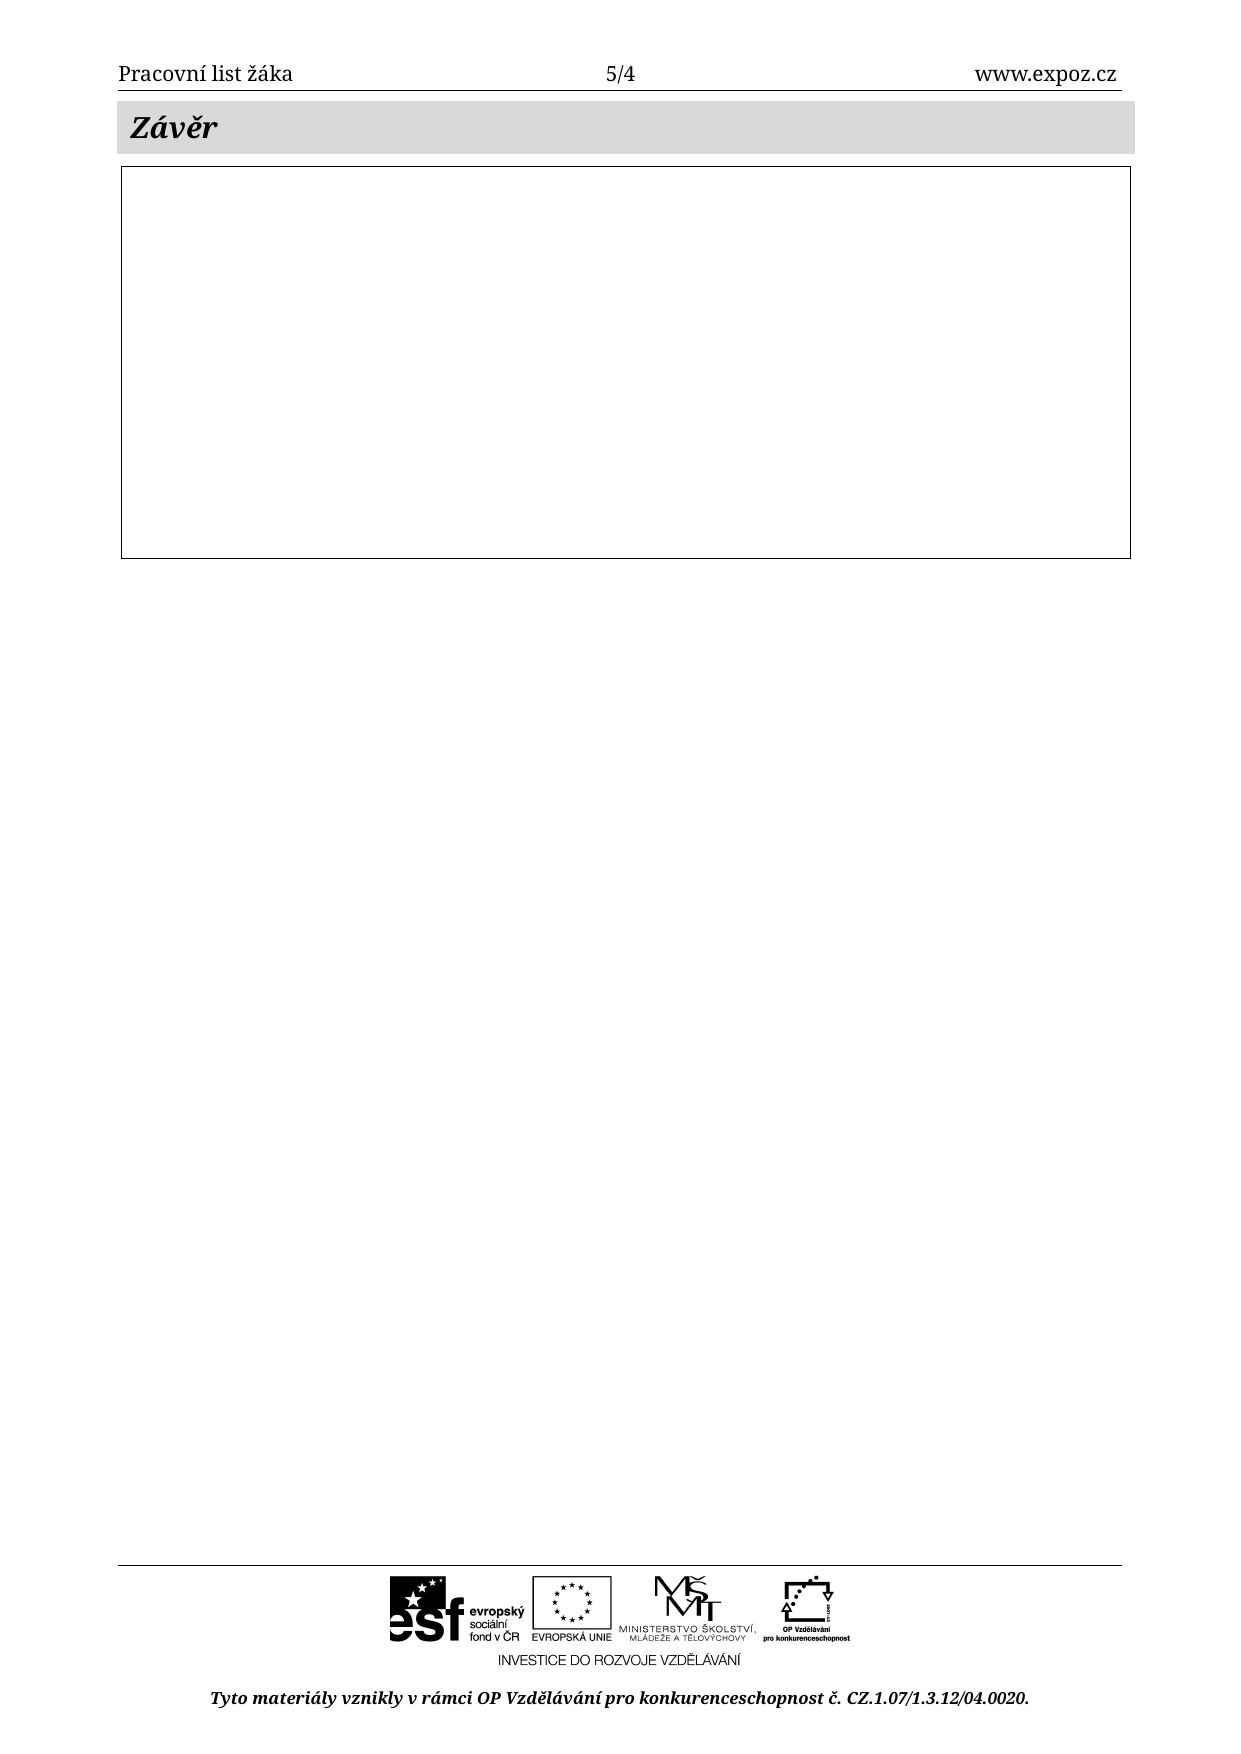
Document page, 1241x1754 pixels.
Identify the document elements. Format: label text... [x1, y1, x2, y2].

text Závěr [122, 105, 1130, 149]
picture [376, 1567, 864, 1674]
